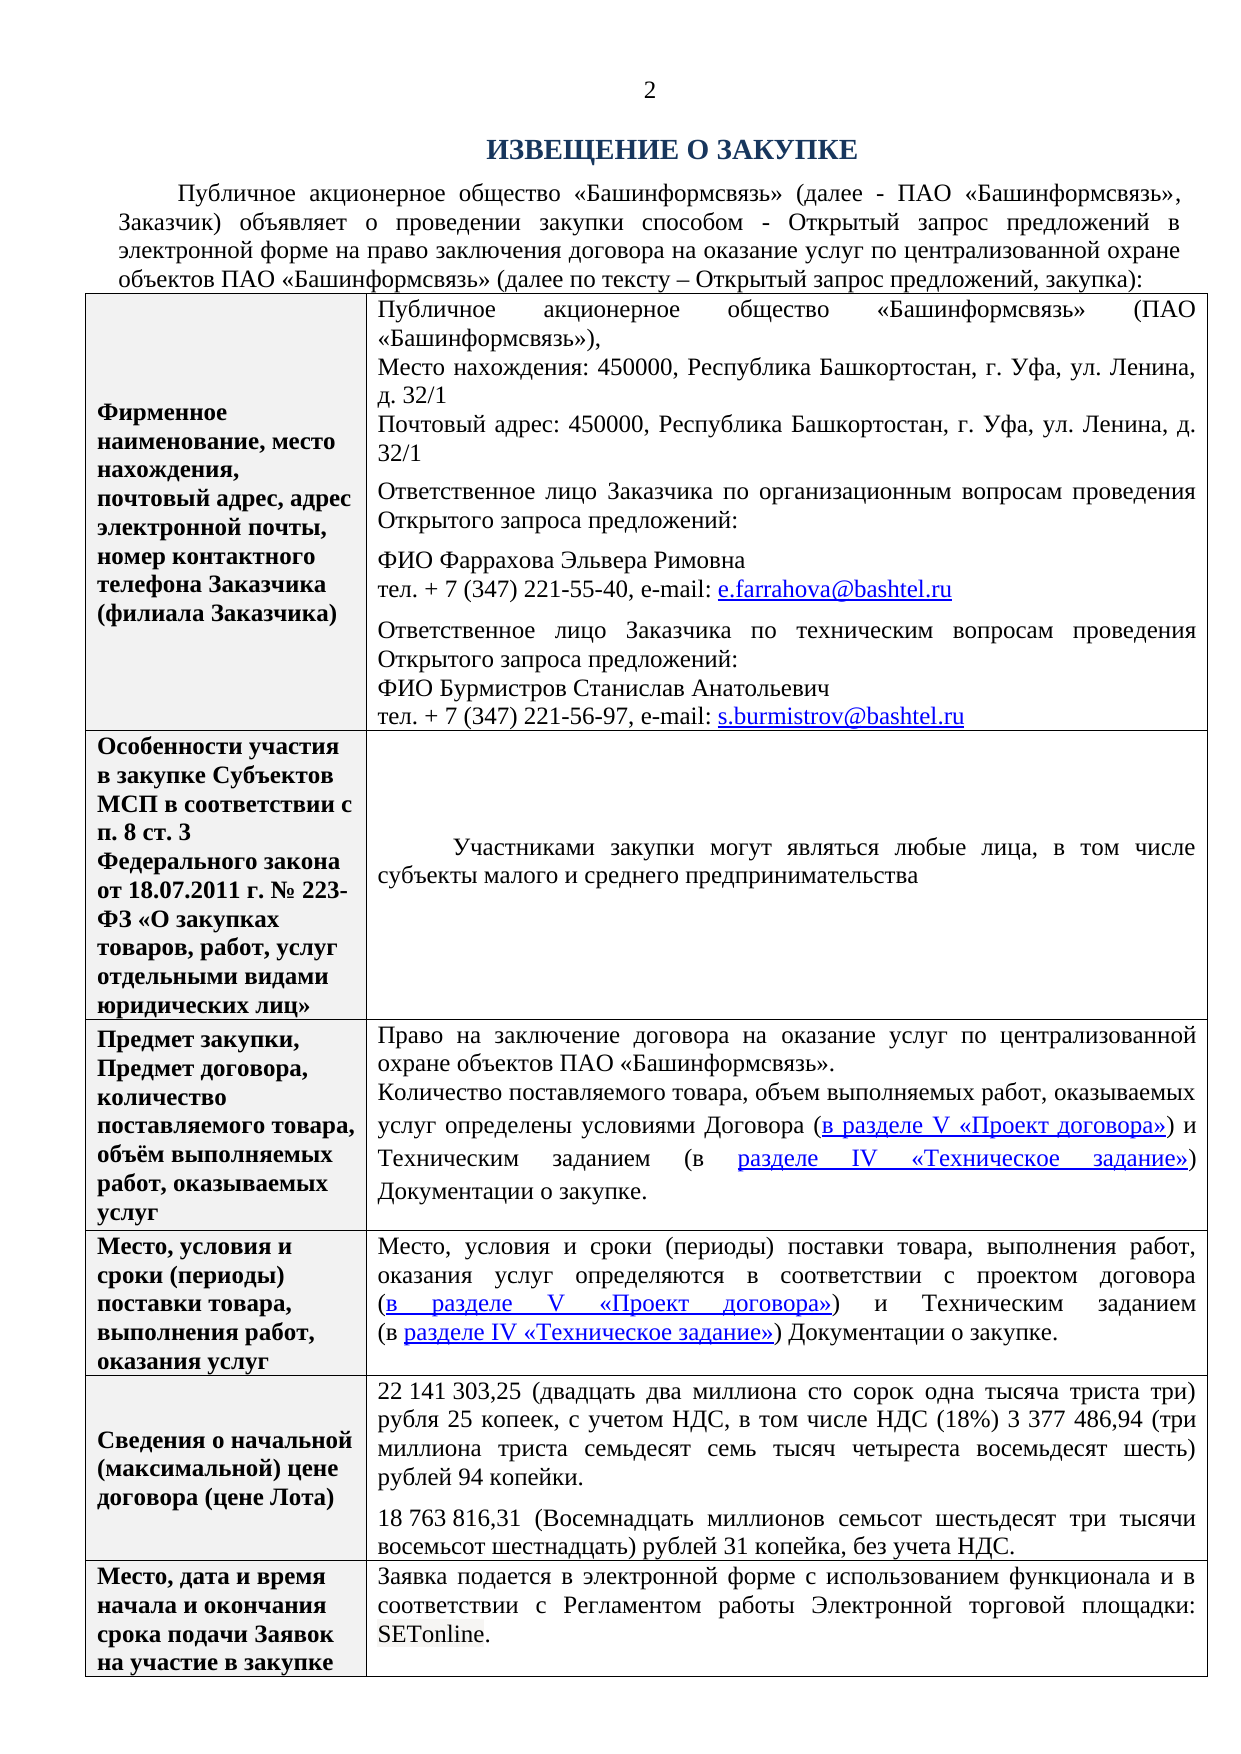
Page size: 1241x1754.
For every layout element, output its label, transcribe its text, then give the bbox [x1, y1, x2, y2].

table_cell Место, условия и сроки (периоды) поставки товара, выполнения работ, оказания услуг [86, 1231, 366, 1375]
table_cell 22 141 303,25 (двадцать два миллиона сто сорок одна тысяча триста три) рубля 25 копеек, с учетом НДС, в том числе НДС (18%) 3 377 486,94 (три миллиона триста семьдесят семь тысяч четыреста восемьдесят шесть) рублей 94 копейки. 18 763 816,31 (Восемнадцать миллионов семьсот шестьдесят три тысячи восемьсот шестнадцать) рублей 31 копейка, без учета НДС. [367, 1376, 1207, 1560]
table_header Фирменное наименование, место нахождения, почтовый адрес, адрес электронной почты, номер контактного телефона Заказчика (филиала Заказчика) [86, 294, 366, 730]
table_cell Сведения о начальной (максимальной) цене договора (цене Лота) [86, 1376, 366, 1560]
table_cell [86, 1561, 366, 1676]
table_cell Участниками закупки могут являться любые лица, в том числе субъекты малого и среднего предпринимательства [367, 731, 1207, 1019]
table_cell Право на заключение договора на оказание услуг по централизованной охране объектов ПАО «Башинформсвязь». Количество поставляемого товара, объем выполняемых работ, оказываемых услуг определены условиями Договора (в разделе V «Проект договора») и Техническим заданием (в разделе IV «Техническое задание») Документации о закупке. [367, 1020, 1207, 1230]
table_cell Предмет закупки, Предмет договора, количество поставляемого товара, объём выполняемых работ, оказываемых услуг [86, 1020, 366, 1230]
table_cell Особенности участия в закупке Субъектов МСП в соответствии с п. 8 ст. 3 Федерального закона от 18.07.2011 г. № 223-ФЗ «О закупках товаров, работ, услуг отдельными видами юридических лиц» [86, 731, 366, 1019]
text ИЗВЕЩЕНИЕ О ЗАКУПКЕ [163, 132, 1181, 166]
table_cell Место, условия и сроки (периоды) поставки товара, выполнения работ, оказания услуг определяются в соответствии с проектом договора (в разделе V «Проект договора») и Техническим заданием (в разделе IV «Техническое задание») Документации о закупке. [367, 1231, 1207, 1375]
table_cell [367, 1561, 1207, 1676]
text Публичное акционерное общество «Башинформсвязь» (далее - ПАО «Башинформсвязь», Заказчик) объявляет о проведении закупки способом - Открытый запрос предложений в электронной форме на право заключения договора на оказание услуг по централизованной охране объектов ПАО «Башинформсвязь» (далее по тексту – Открытый запрос предложений, закупка): [118, 178, 1181, 293]
table_header Публичное акционерное общество «Башинформсвязь» (ПАО «Башинформсвязь»), Место нахождения: 450000, Республика Башкортостан, г. Уфа, ул. Ленина, д. 32/1 Почтовый адрес: 450000, Республика Башкортостан, г. Уфа, ул. Ленина, д. 32/1 Ответственное лицо Заказчика по организационным вопросам проведения Открытого запроса предложений: ФИО Фаррахова Эльвера Римовна тел. + 7 (347) 221-55-40, e-mail: e.farrahova@bashtel.ru Ответственное лицо Заказчика по техническим вопросам проведения Открытого запроса предложений: ФИО Бурмистров Станислав Анатольевич тел. + 7 (347) 221-56-97, e-mail: s.burmistrov@bashtel.ru [367, 294, 1207, 730]
